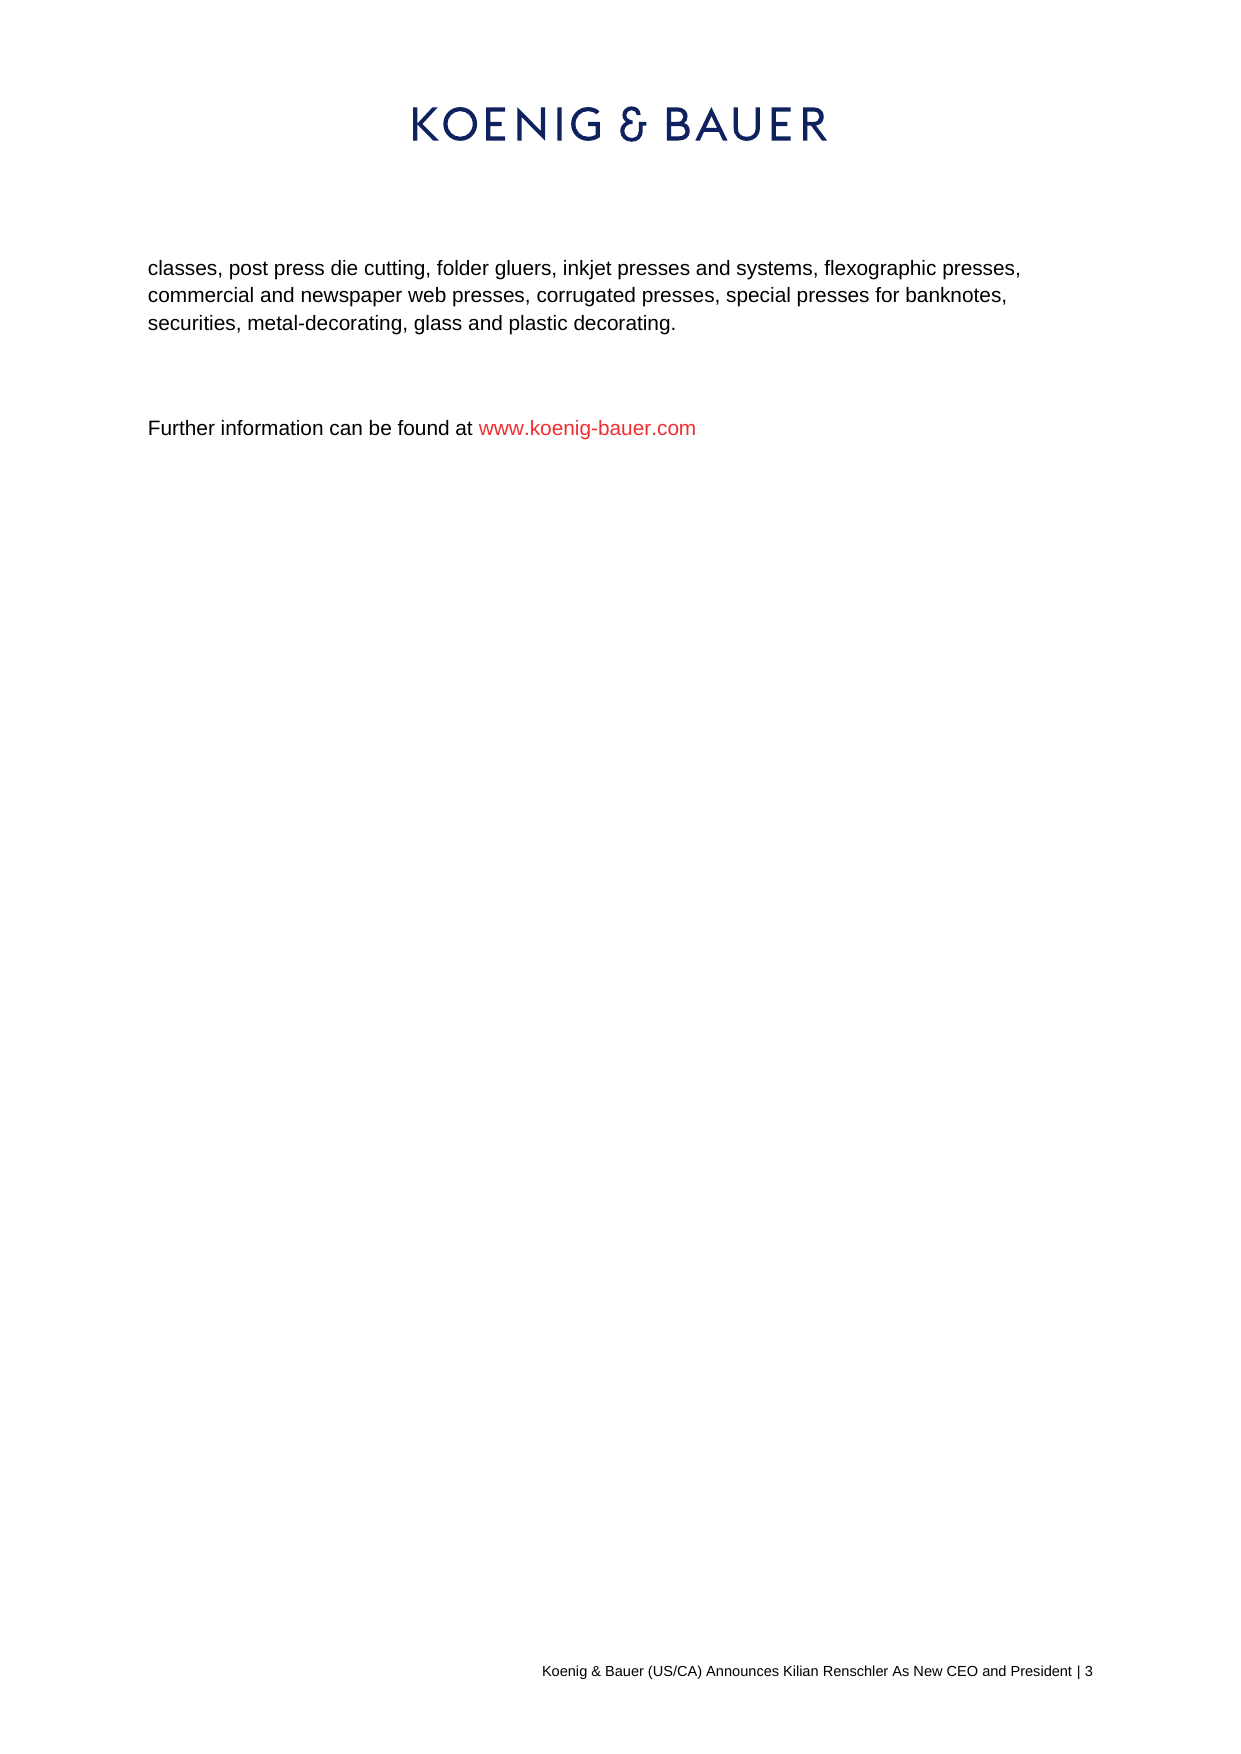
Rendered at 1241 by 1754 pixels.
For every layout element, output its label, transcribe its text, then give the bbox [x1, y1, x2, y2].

text Further information can be found at www.koenig-bauer.com [148, 416, 1092, 439]
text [148, 256, 1092, 334]
